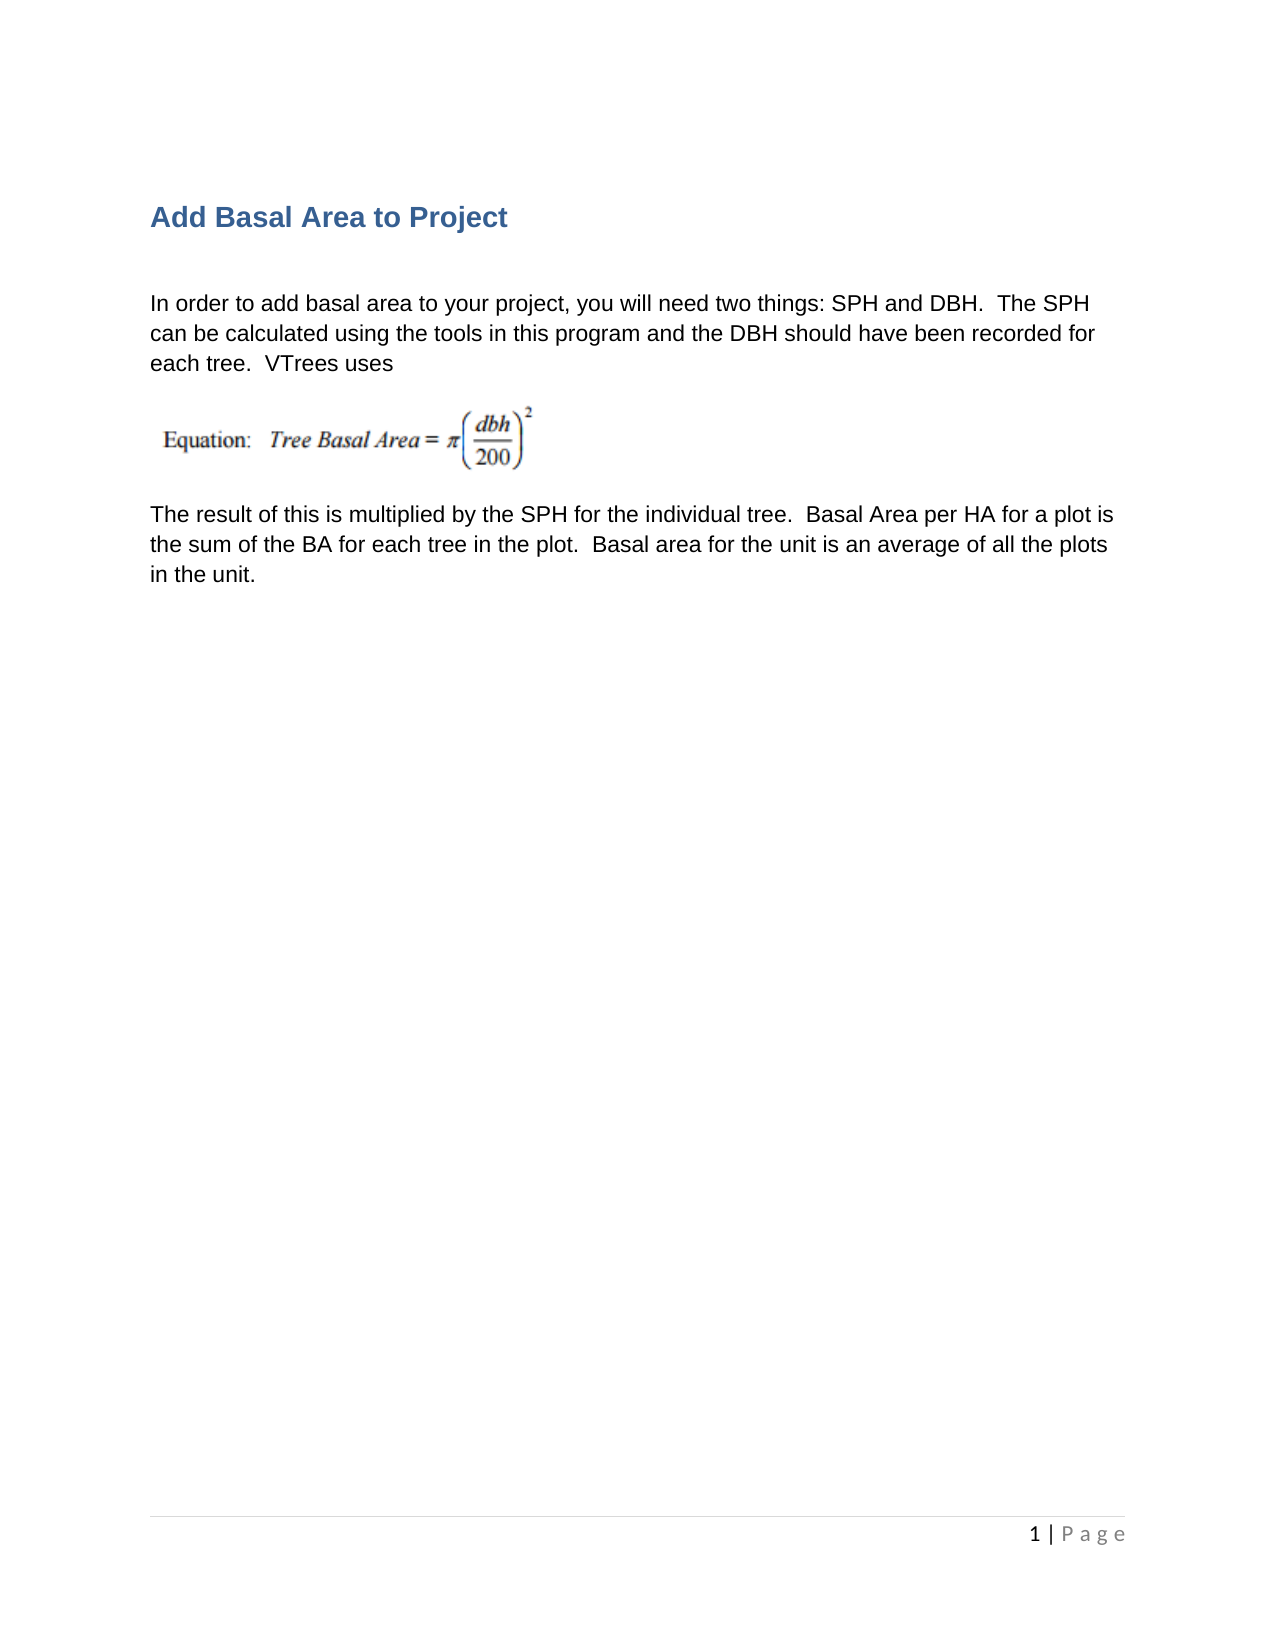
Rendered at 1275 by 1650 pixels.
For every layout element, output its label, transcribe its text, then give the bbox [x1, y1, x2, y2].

text In order to add basal area to your project, you will need two things: SPH and DBH. The SPH can be calculated using the tools in this program and the DBH should have been recorded for each tree. VTrees uses [150, 289, 1125, 376]
subtitle Add Basal Area to Project [150, 200, 1125, 233]
picture [150, 401, 541, 476]
text The result of this is multiplied by the SPH for the individual tree. Basal Area per HA for a plot is the sum of the BA for each tree in the plot. Basal area for the unit is an average of all the plots in the unit. [150, 501, 1125, 588]
